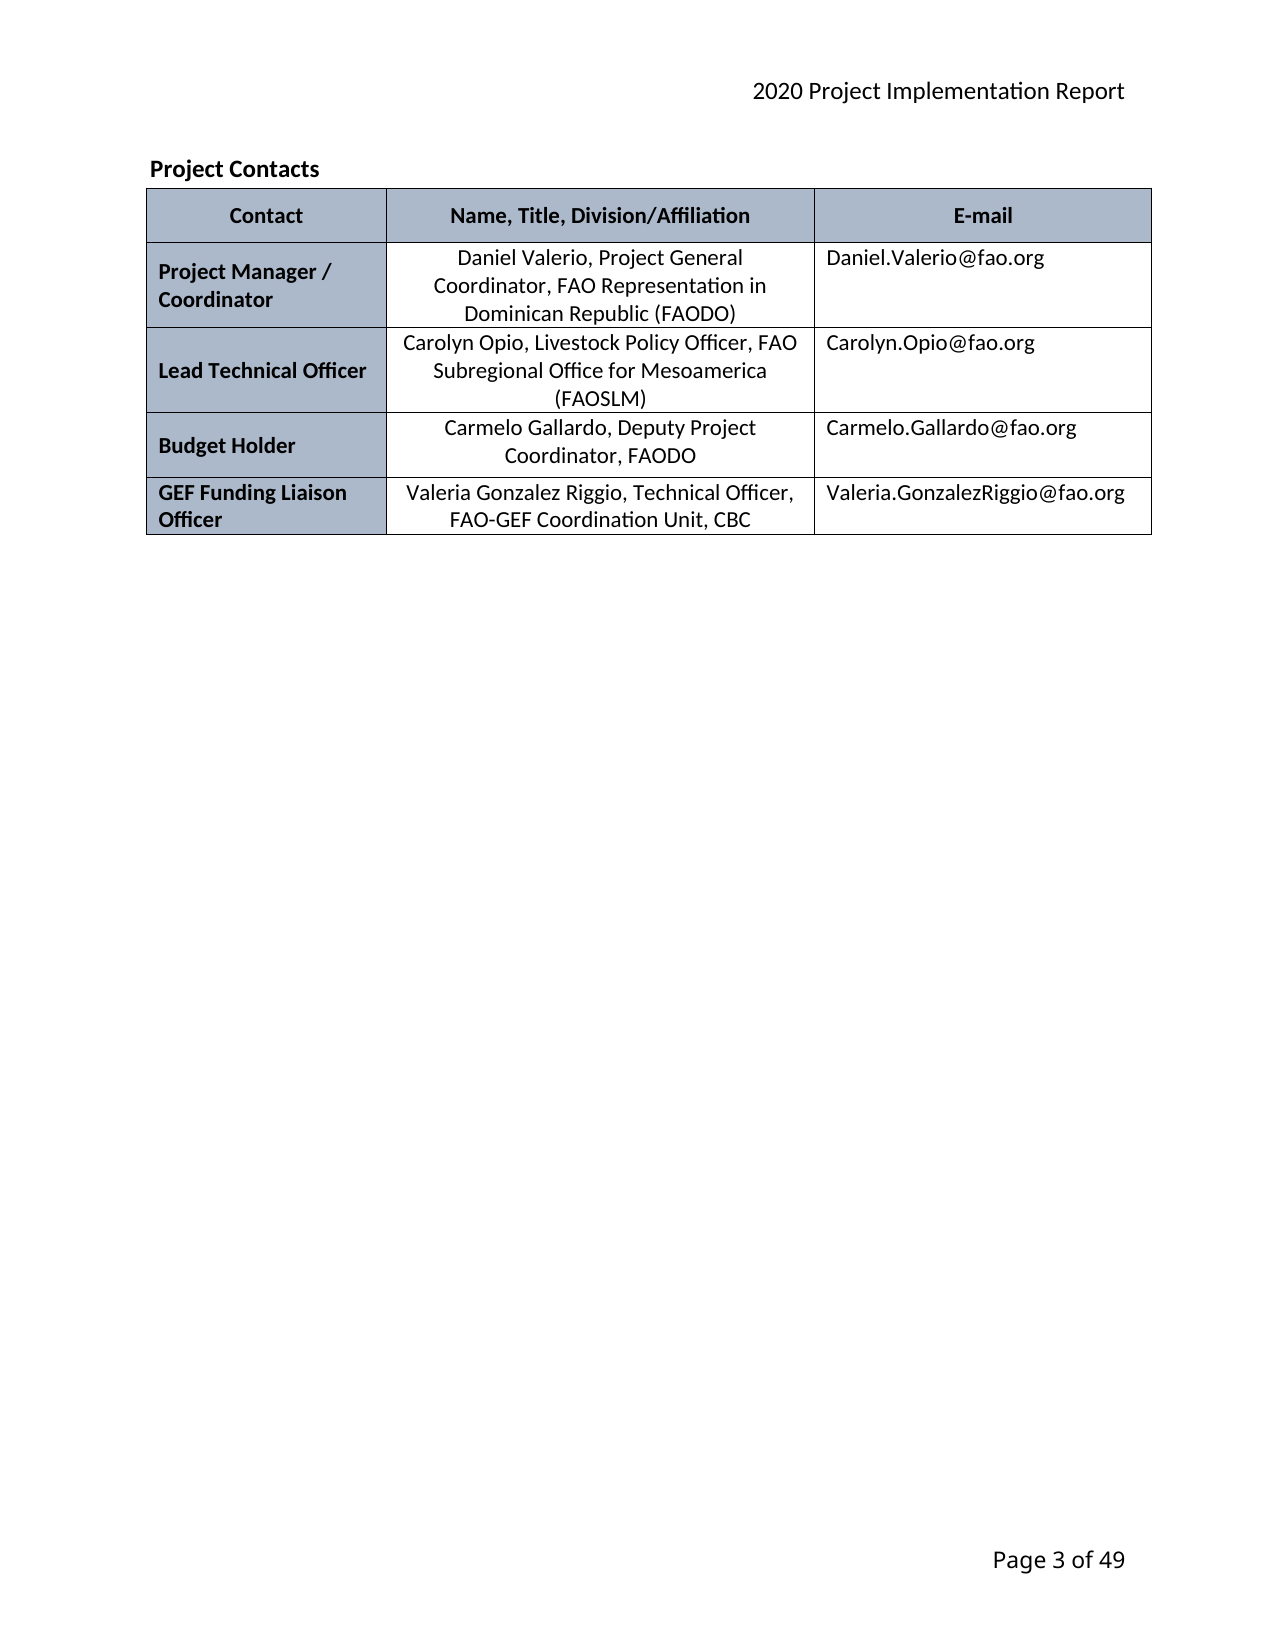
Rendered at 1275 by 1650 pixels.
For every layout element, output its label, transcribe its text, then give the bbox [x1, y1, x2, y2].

table_cell GEF Funding Liaison Officer [147, 478, 386, 534]
table_cell Carmelo.Gallardo@fao.org [815, 413, 1151, 477]
table_cell Daniel Valerio, Project General Coordinator, FAO Representation in Dominican Republic (FAODO) [387, 243, 814, 327]
table_cell Carolyn.Opio@fao.org [815, 328, 1151, 412]
table_cell Carolyn Opio, Livestock Policy Officer, FAO Subregional Office for Mesoamerica (FAOSLM) [387, 328, 814, 412]
table_cell Carmelo Gallardo, Deputy Project Coordinator, FAODO [387, 413, 814, 477]
table_header E-mail [815, 189, 1151, 242]
text Project Contacts [150, 150, 1125, 187]
table_cell Valeria Gonzalez Riggio, Technical Officer, FAO-GEF Coordination Unit, CBC [387, 478, 814, 534]
table_cell Valeria.GonzalezRiggio@fao.org [815, 478, 1151, 534]
table_cell Budget Holder [147, 413, 386, 477]
table_header Name, Title, Division/Affiliation [387, 189, 814, 242]
table_header Contact [147, 189, 386, 242]
table_cell Daniel.Valerio@fao.org [815, 243, 1151, 327]
table_cell Project Manager / Coordinator [147, 243, 386, 327]
table_cell Lead Technical Officer [147, 328, 386, 412]
